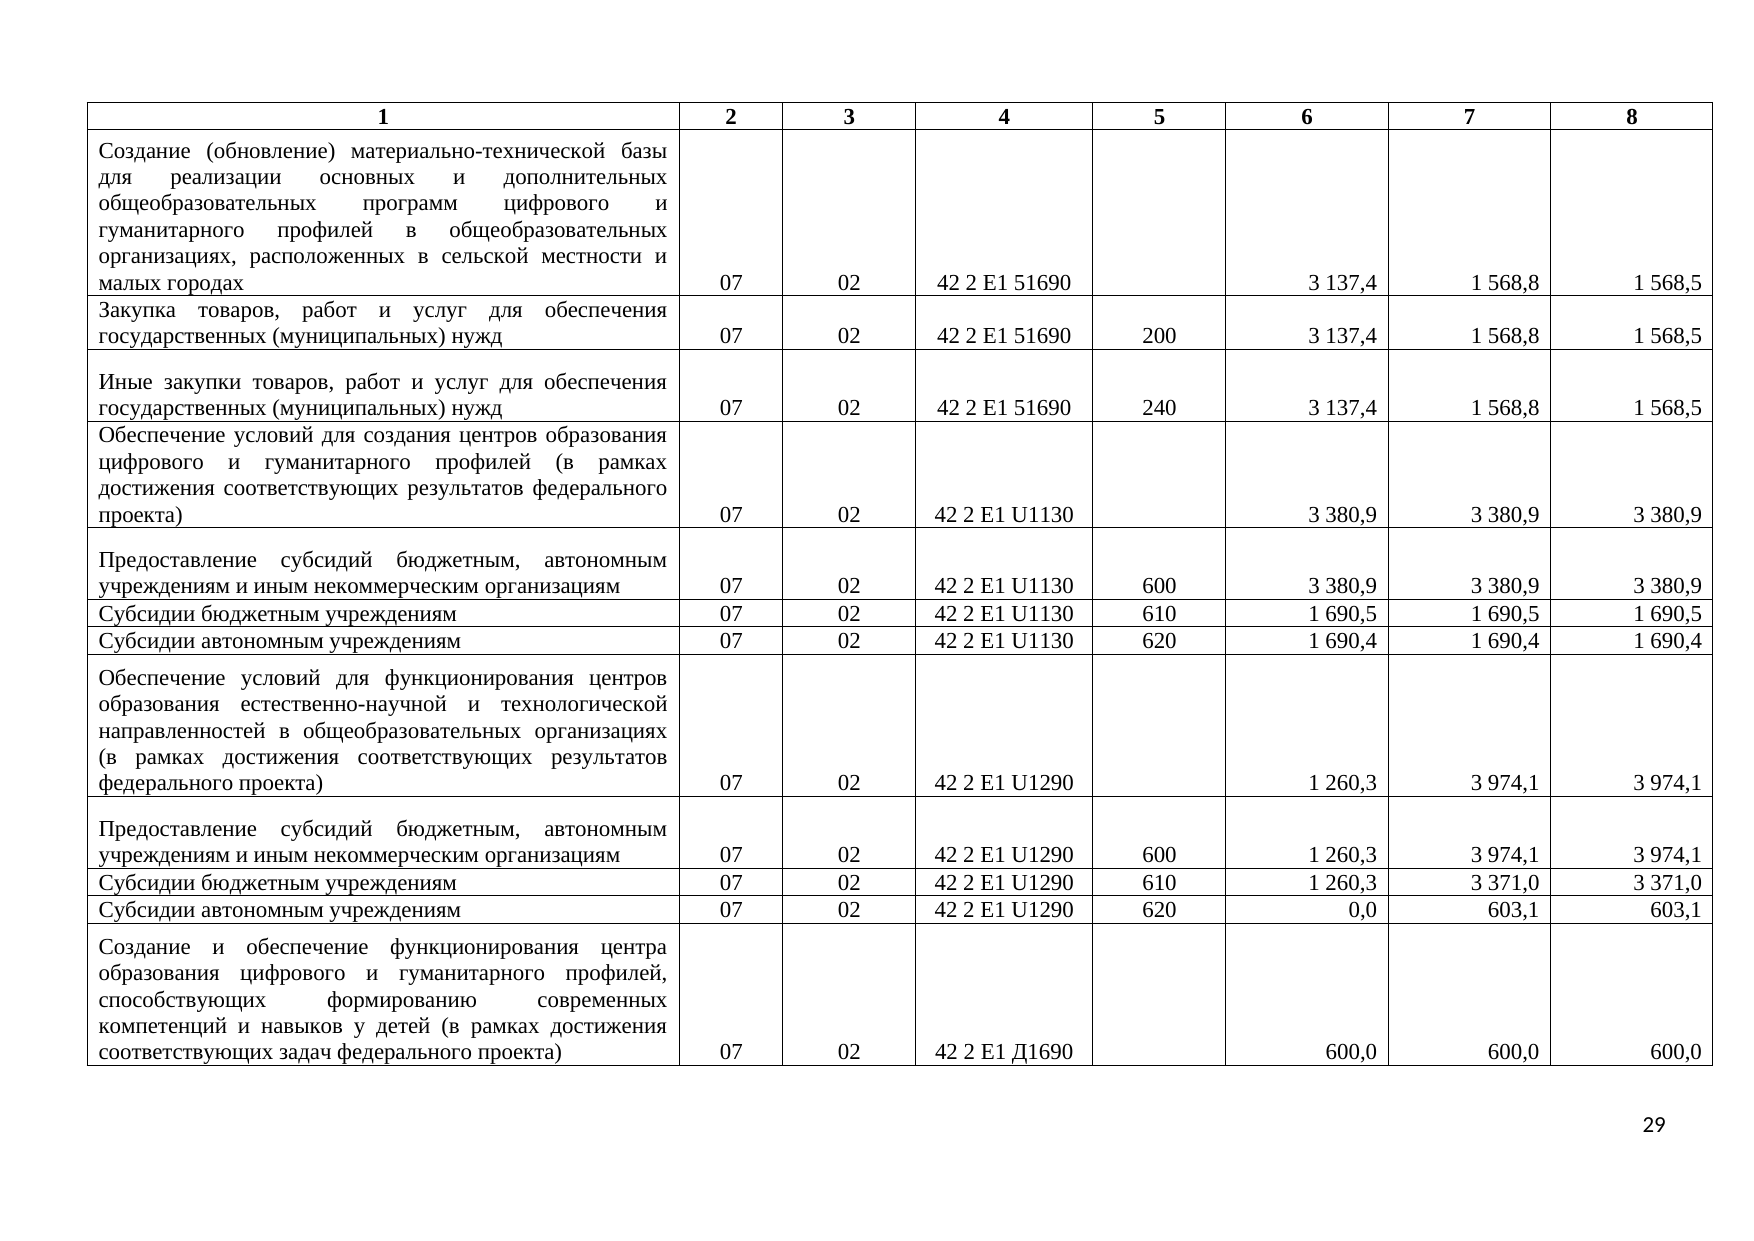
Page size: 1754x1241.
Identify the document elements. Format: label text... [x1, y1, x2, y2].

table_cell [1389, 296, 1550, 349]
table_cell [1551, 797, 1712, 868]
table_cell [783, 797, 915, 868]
table_header 2 [680, 103, 782, 129]
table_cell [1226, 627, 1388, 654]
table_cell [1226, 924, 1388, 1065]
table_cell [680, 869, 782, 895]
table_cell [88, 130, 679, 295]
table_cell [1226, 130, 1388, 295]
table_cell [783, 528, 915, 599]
table_header 6 [1226, 103, 1388, 129]
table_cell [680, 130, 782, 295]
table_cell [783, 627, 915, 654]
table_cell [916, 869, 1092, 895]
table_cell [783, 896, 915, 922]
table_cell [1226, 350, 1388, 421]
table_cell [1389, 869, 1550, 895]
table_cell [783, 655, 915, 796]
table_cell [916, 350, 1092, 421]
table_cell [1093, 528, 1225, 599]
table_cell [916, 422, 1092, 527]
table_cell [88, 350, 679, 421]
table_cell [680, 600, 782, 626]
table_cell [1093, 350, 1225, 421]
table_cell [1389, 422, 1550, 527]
table_header 3 [783, 103, 915, 129]
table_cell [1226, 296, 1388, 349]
table_header 5 [1093, 103, 1225, 129]
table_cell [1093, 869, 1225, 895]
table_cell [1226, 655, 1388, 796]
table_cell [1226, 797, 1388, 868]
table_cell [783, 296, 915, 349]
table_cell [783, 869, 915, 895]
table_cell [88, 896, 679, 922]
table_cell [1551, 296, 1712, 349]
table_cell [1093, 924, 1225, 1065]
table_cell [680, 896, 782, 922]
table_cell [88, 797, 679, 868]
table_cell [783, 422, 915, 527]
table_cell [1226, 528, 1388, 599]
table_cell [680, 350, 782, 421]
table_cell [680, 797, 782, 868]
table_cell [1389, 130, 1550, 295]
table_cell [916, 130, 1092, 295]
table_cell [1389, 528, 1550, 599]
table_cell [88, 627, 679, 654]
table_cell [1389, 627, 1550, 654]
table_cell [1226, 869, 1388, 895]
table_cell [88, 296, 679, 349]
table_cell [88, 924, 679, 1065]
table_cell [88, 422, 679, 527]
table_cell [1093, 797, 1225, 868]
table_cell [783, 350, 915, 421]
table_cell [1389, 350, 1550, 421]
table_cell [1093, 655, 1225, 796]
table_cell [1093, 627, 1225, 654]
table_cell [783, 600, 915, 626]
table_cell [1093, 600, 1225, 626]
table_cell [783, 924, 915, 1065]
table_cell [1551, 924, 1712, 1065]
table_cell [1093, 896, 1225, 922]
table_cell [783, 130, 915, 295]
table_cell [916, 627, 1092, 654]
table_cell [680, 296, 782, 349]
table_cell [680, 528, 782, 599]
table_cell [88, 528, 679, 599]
table_header 8 [1551, 103, 1712, 129]
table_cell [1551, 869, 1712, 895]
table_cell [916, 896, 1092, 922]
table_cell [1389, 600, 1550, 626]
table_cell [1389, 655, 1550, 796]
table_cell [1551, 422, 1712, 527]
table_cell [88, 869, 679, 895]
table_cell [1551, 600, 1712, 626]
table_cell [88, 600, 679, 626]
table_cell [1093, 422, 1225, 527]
table_header 1 [88, 103, 679, 129]
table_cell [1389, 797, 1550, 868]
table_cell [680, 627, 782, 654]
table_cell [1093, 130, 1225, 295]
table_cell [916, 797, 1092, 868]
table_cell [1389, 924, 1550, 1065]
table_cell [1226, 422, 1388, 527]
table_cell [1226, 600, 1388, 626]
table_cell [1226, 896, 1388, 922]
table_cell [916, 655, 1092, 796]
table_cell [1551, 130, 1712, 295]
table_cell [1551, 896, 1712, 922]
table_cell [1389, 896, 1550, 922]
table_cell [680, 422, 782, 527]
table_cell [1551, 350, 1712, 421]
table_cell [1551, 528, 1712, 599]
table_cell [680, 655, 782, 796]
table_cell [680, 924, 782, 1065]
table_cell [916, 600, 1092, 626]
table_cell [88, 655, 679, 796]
table_header 4 [916, 103, 1092, 129]
table_header 7 [1389, 103, 1550, 129]
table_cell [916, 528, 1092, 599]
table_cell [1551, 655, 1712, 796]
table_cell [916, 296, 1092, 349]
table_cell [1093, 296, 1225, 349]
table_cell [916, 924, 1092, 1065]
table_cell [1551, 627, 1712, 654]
